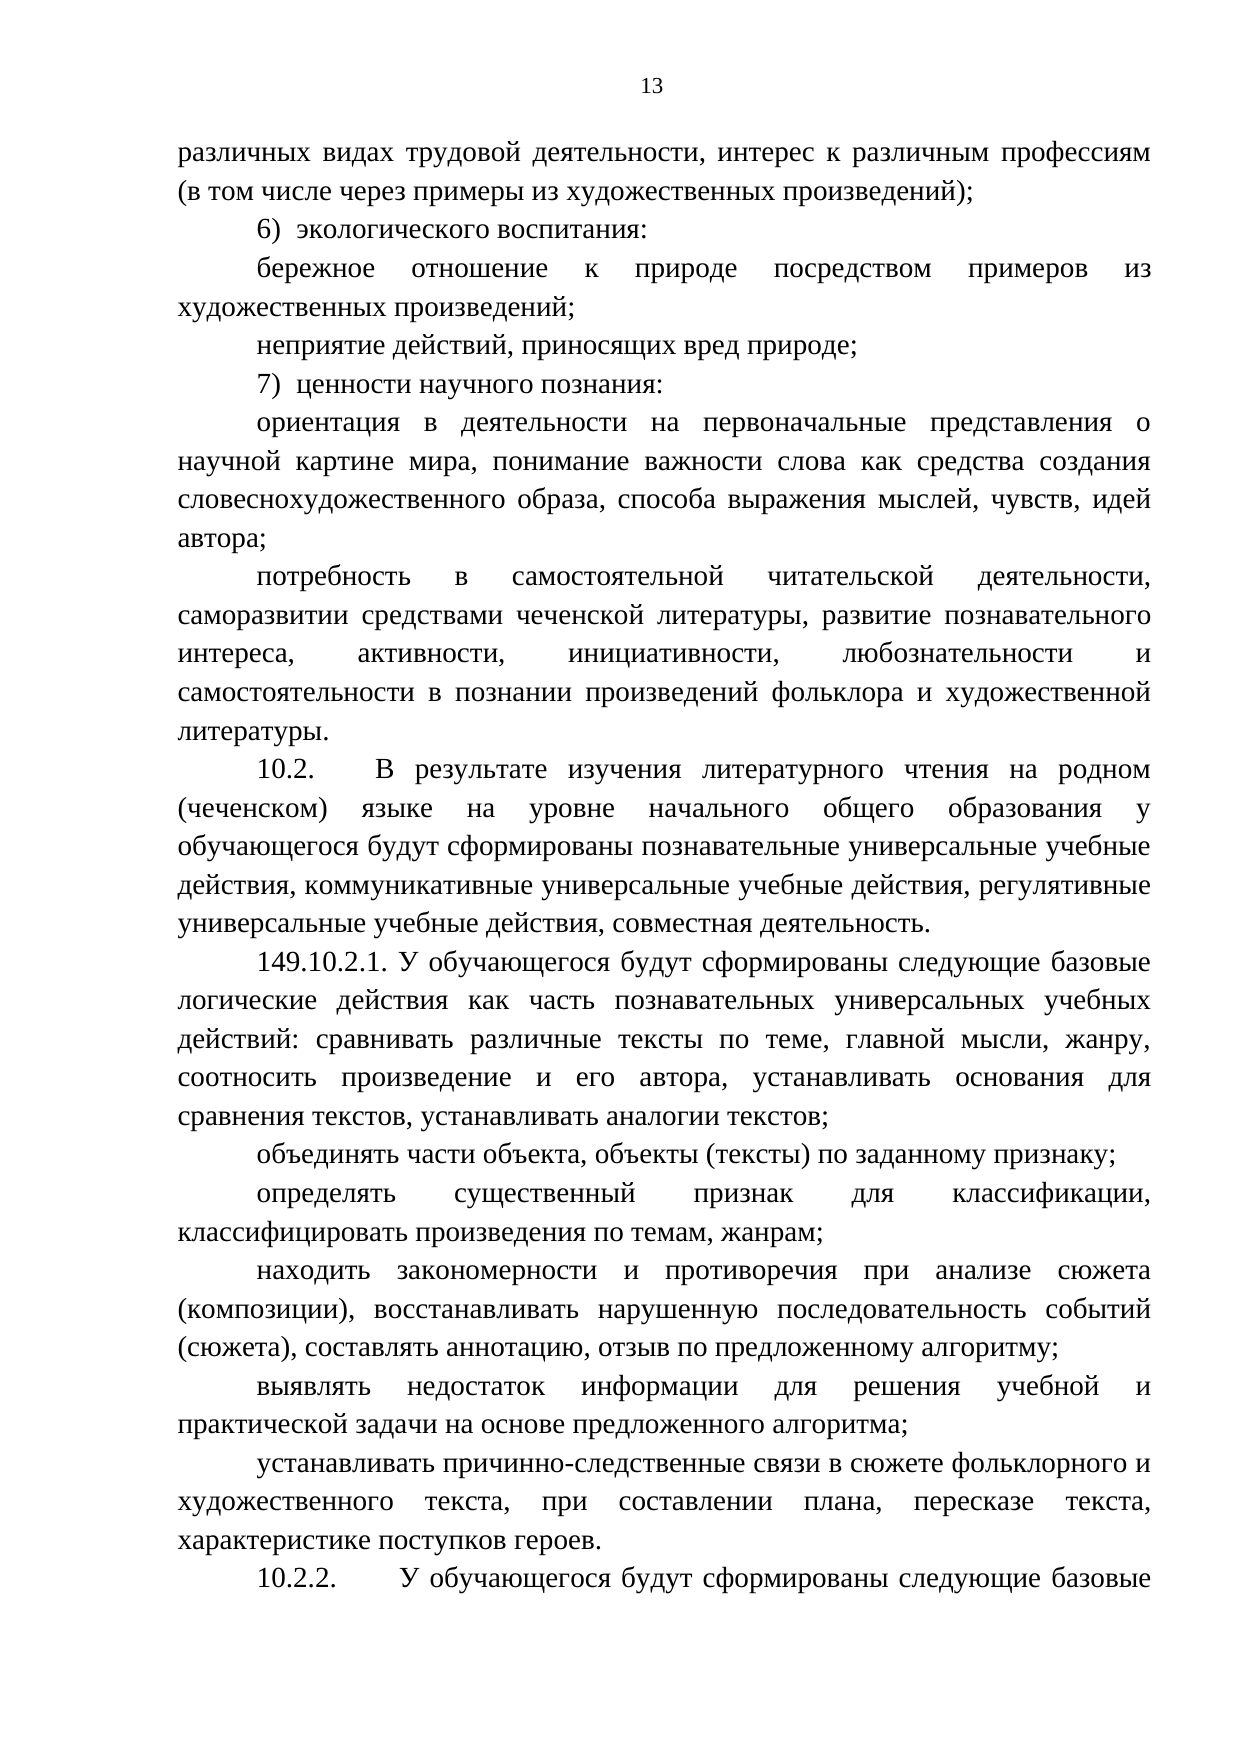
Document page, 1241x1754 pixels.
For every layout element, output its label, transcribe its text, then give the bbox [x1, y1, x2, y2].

text 149.10.2.1. У обучающегося будут сформированы следующие базовые логические действия как часть познавательных универсальных учебных действий: сравнивать различные тексты по теме, главной мысли, жанру, соотносить произведение и его автора, устанавливать основания для сравнения текстов, устанавливать аналогии текстов; [177, 944, 1152, 1132]
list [177, 1561, 1152, 1594]
list экологического воспитания: [177, 212, 1152, 245]
text неприятие действий, приносящих вред природе; [177, 327, 1152, 361]
list В результате изучения литературного чтения на родном (чеченском) языке на уровне начального общего образования у обучающегося будут сформированы познавательные универсальные учебные действия, коммуникативные универсальные учебные действия, регулятивные универсальные учебные действия, совместная деятельность. [177, 751, 1152, 939]
text ориентация в деятельности на первоначальные представления о научной картине мира, понимание важности слова как средства создания словеснохудожественного образа, способа выражения мыслей, чувств, идей автора; [177, 404, 1152, 553]
text устанавливать причинно-следственные связи в сюжете фольклорного и художественного текста, при составлении плана, пересказе текста, характеристике поступков героев. [177, 1445, 1152, 1556]
text объединять части объекта, объекты (тексты) по заданному признаку; [177, 1137, 1152, 1170]
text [177, 134, 1152, 207]
text потребность в самостоятельной читательской деятельности, саморазвитии средствами чеченской литературы, развитие познавательного интереса, активности, инициативности, любознательности и самостоятельности в познании произведений фольклора и художественной литературы. [177, 558, 1152, 746]
list ценности научного познания: [177, 366, 1152, 399]
text определять существенный признак для классификации, классифицировать произведения по темам, жанрам; [177, 1175, 1152, 1247]
text выявлять недостаток информации для решения учебной и практической задачи на основе предложенного алгоритма; [177, 1368, 1152, 1440]
text находить закономерности и противоречия при анализе сюжета (композиции), восстанавливать нарушенную последовательность событий (сюжета), составлять аннотацию, отзыв по предложенному алгоритму; [177, 1252, 1152, 1363]
text бережное отношение к природе посредством примеров из художественных произведений; [177, 250, 1152, 322]
